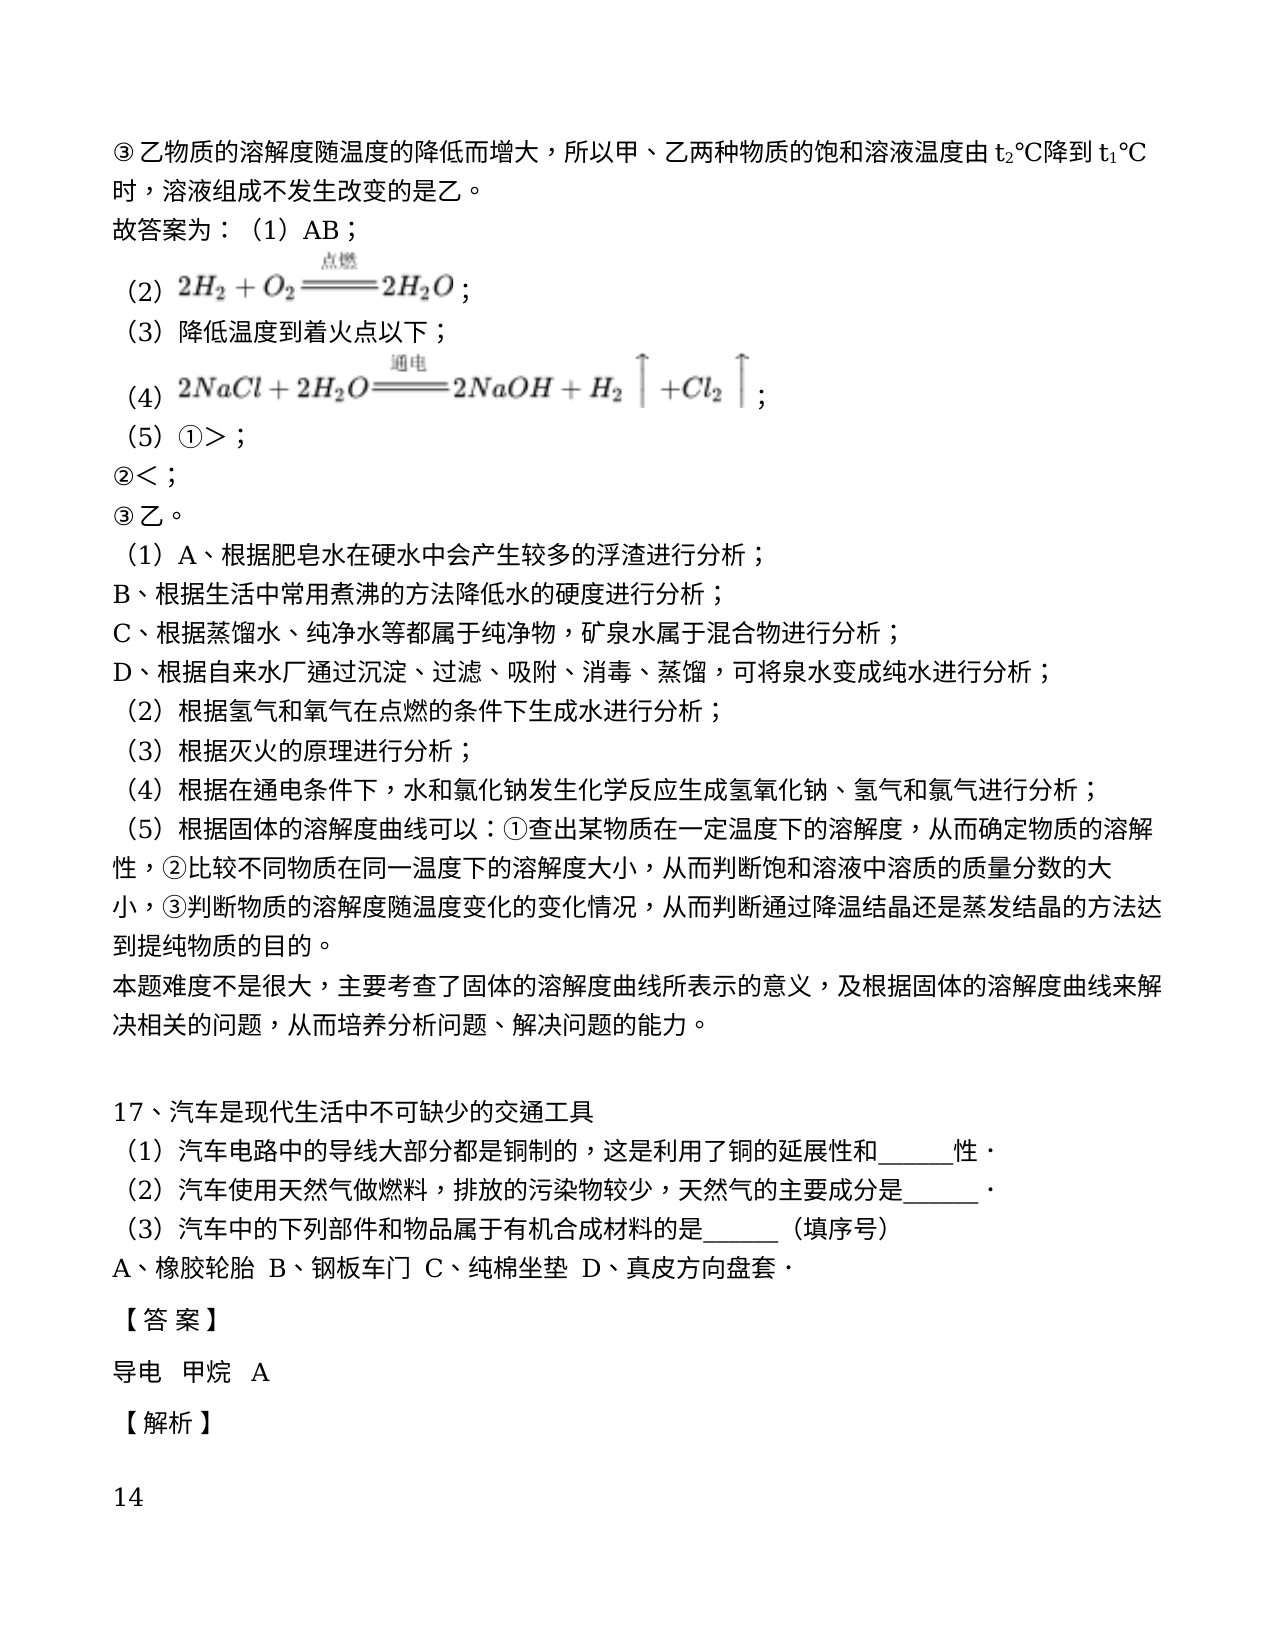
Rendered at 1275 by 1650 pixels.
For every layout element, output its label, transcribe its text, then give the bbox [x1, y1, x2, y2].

picture [178, 251, 454, 302]
text 导电 甲烷 A [112, 1354, 1163, 1388]
picture [178, 353, 749, 408]
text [112, 134, 1163, 1041]
text 【 答 案 】 [112, 1302, 1163, 1337]
text 17、汽车是现代生活中不可缺少的交通工具 （1）汽车电路中的导线大部分都是铜制的，这是利用了铜的延展性和______性． （2）汽车使用天然气做燃料，排放的污染物较少，天然气的主要成分是______． （3）汽车中的下列部件和物品属于有机合成材料的是______（填序号） A、橡胶轮胎 B、钢板车门 C、纯棉坐垫 D、真皮方向盘套． [112, 1059, 1163, 1285]
text 【 解析 】 [112, 1406, 1163, 1440]
